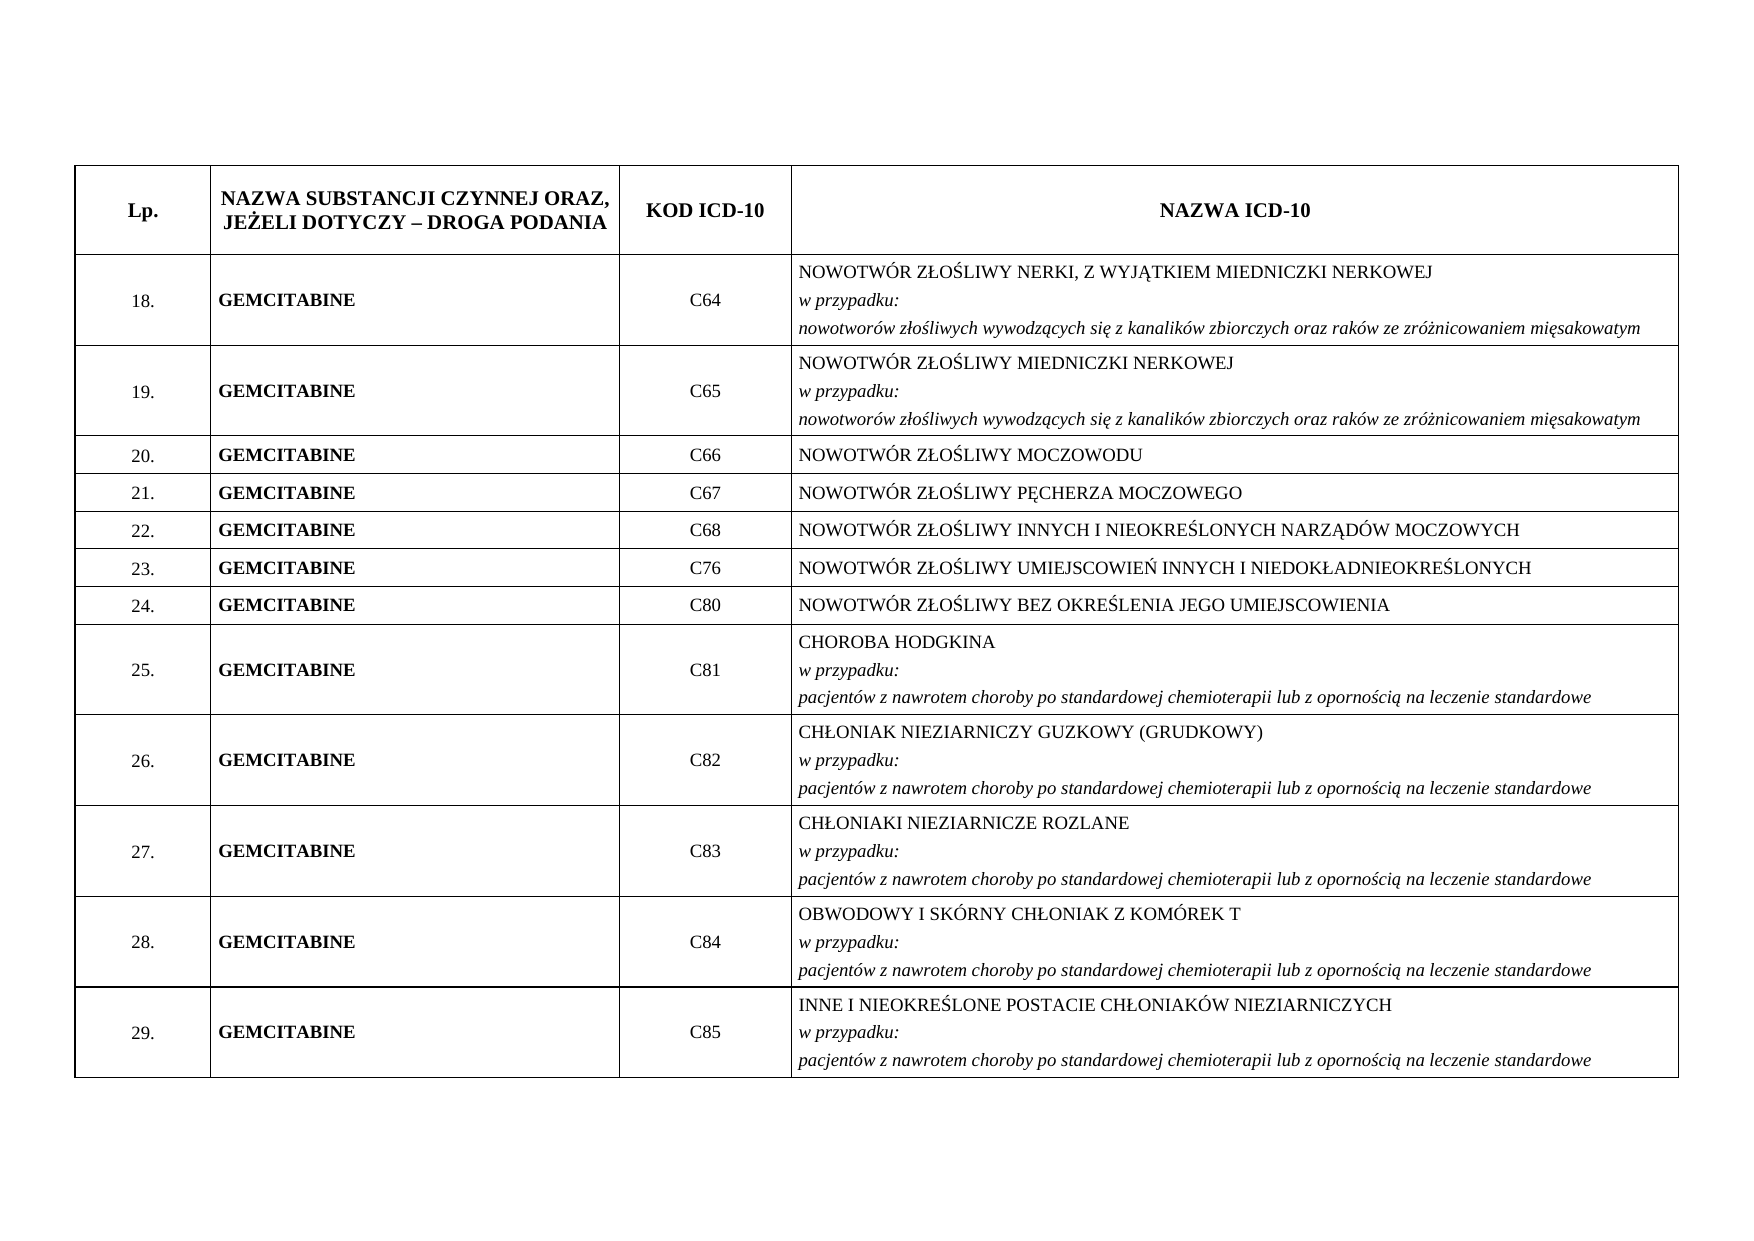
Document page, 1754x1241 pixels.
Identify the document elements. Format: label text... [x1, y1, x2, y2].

table_cell C80 [620, 587, 791, 623]
table_cell [76, 897, 210, 986]
table_cell C82 [620, 715, 791, 805]
table_header KOD ICD-10 [620, 166, 791, 254]
table_cell [76, 988, 210, 1077]
table_cell GEMCITABINE [211, 587, 619, 623]
table_cell C65 [620, 346, 791, 435]
table_cell GEMCITABINE [211, 988, 619, 1077]
table_cell [76, 346, 210, 435]
table_cell GEMCITABINE [211, 625, 619, 714]
table_cell [76, 255, 210, 345]
table_cell NOWOTWÓR ZŁOŚLIWY BEZ OKREŚLENIA JEGO UMIEJSCOWIENIA [792, 587, 1678, 623]
table_cell GEMCITABINE [211, 512, 619, 548]
table_cell C84 [620, 897, 791, 986]
table_cell GEMCITABINE [211, 549, 619, 586]
table_cell C68 [620, 512, 791, 548]
table_cell NOWOTWÓR ZŁOŚLIWY PĘCHERZA MOCZOWEGO [792, 474, 1678, 511]
table_cell [76, 549, 210, 586]
table_cell C64 [620, 255, 791, 345]
table_header NAZWA SUBSTANCJI CZYNNEJ ORAZ, JEŻELI DOTYCZY – DROGA PODANIA [211, 166, 619, 254]
table_cell [76, 587, 210, 623]
table_cell NOWOTWÓR ZŁOŚLIWY INNYCH I NIEOKREŚLONYCH NARZĄDÓW MOCZOWYCH [792, 512, 1678, 548]
table_cell C85 [620, 988, 791, 1077]
table_cell INNE I NIEOKREŚLONE POSTACIE CHŁONIAKÓW NIEZIARNICZYCH w przypadku: pacjentów z nawrotem choroby po standardowej chemioterapii lub z opornością na leczenie standardowe [792, 988, 1678, 1077]
table_header NAZWA ICD-10 [792, 166, 1678, 254]
table_cell [76, 512, 210, 548]
table_cell OBWODOWY I SKÓRNY CHŁONIAK Z KOMÓREK T w przypadku: pacjentów z nawrotem choroby po standardowej chemioterapii lub z opornością na leczenie standardowe [792, 897, 1678, 986]
table_cell C81 [620, 625, 791, 714]
table_cell GEMCITABINE [211, 255, 619, 345]
table_cell [76, 625, 210, 714]
table_cell NOWOTWÓR ZŁOŚLIWY NERKI, Z WYJĄTKIEM MIEDNICZKI NERKOWEJ w przypadku: nowotworów złośliwych wywodzących się z kanalików zbiorczych oraz raków ze zróżnicowaniem mięsakowatym [792, 255, 1678, 345]
table_cell C67 [620, 474, 791, 511]
table_cell NOWOTWÓR ZŁOŚLIWY UMIEJSCOWIEŃ INNYCH I NIEDOKŁADNIEOKREŚLONYCH [792, 549, 1678, 586]
table_cell GEMCITABINE [211, 436, 619, 473]
table_cell CHOROBA HODGKINA w przypadku: pacjentów z nawrotem choroby po standardowej chemioterapii lub z opornością na leczenie standardowe [792, 625, 1678, 714]
table_cell [76, 806, 210, 896]
table_cell C83 [620, 806, 791, 896]
table_cell NOWOTWÓR ZŁOŚLIWY MOCZOWODU [792, 436, 1678, 473]
table_cell GEMCITABINE [211, 715, 619, 805]
table_cell [76, 436, 210, 473]
table_cell CHŁONIAK NIEZIARNICZY GUZKOWY (GRUDKOWY) w przypadku: pacjentów z nawrotem choroby po standardowej chemioterapii lub z opornością na leczenie standardowe [792, 715, 1678, 805]
table_cell [76, 715, 210, 805]
table_cell C76 [620, 549, 791, 586]
table_header Lp. [76, 166, 210, 254]
table_cell NOWOTWÓR ZŁOŚLIWY MIEDNICZKI NERKOWEJ w przypadku: nowotworów złośliwych wywodzących się z kanalików zbiorczych oraz raków ze zróżnicowaniem mięsakowatym [792, 346, 1678, 435]
table_cell GEMCITABINE [211, 806, 619, 896]
table_cell GEMCITABINE [211, 474, 619, 511]
table_cell [76, 474, 210, 511]
table_cell GEMCITABINE [211, 897, 619, 986]
table_cell CHŁONIAKI NIEZIARNICZE ROZLANE w przypadku: pacjentów z nawrotem choroby po standardowej chemioterapii lub z opornością na leczenie standardowe [792, 806, 1678, 896]
table_cell C66 [620, 436, 791, 473]
table_cell GEMCITABINE [211, 346, 619, 435]
